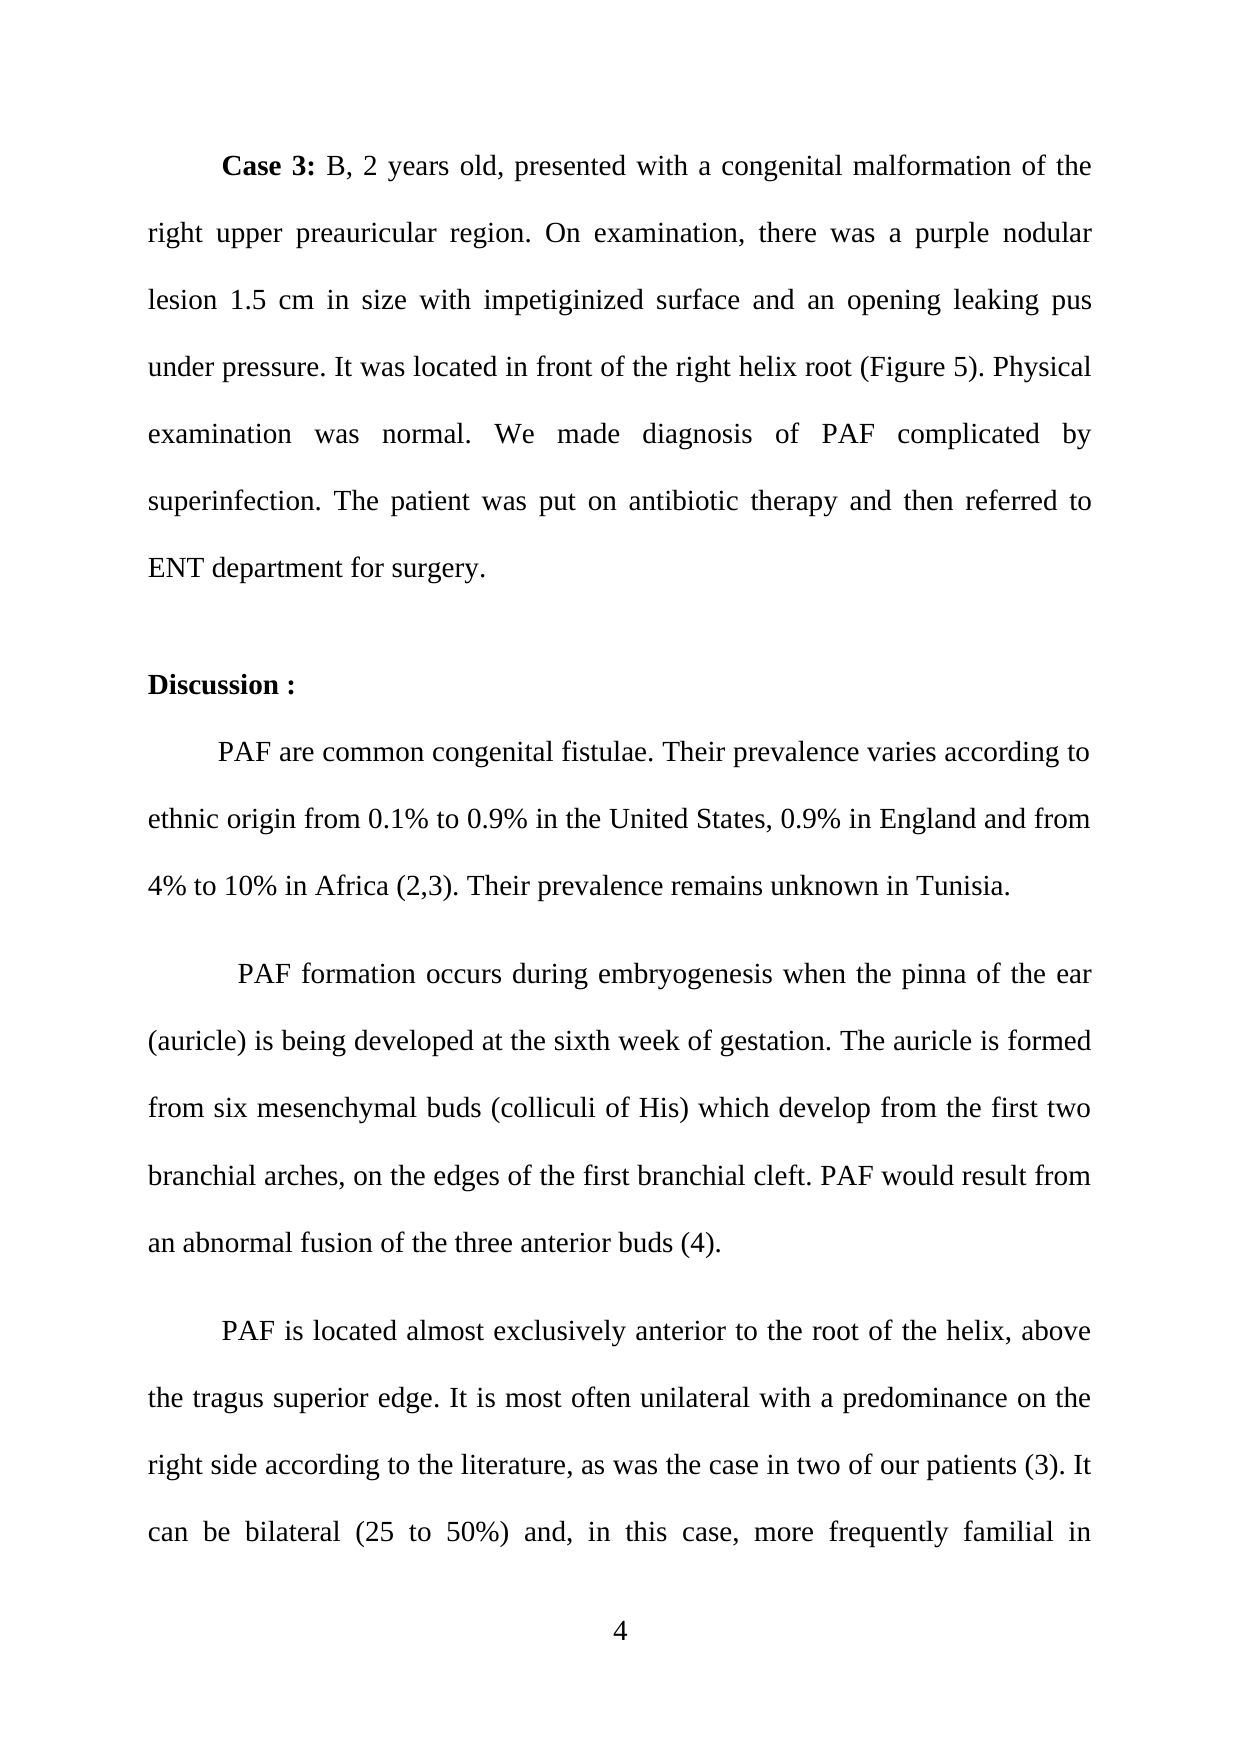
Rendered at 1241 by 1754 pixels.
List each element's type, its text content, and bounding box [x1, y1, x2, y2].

text Case 3: B, 2 years old, presented with a congenital malformation of the right upper preauricular region. On examination, there was a purple nodular lesion 1.5 cm in size with impetiginized surface and an opening leaking pus under pressure. It was located in front of the right helix root (Figure 5). Physical examination was normal. We made diagnosis of PAF complicated by superinfection. The patient was put on antibiotic therapy and then referred to ENT department for surgery. [148, 148, 1093, 584]
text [148, 1313, 1093, 1547]
text PAF formation occurs during embryogenesis when the pinna of the ear (auricle) is being developed at the sixth week of gestation. The auricle is formed from six mesenchymal buds (colliculi of His) which develop from the first two branchial arches, on the edges of the first branchial cleft. PAF would result from an abnormal fusion of the three anterior buds (4). [148, 956, 1093, 1258]
text PAF are common congenital fistulae. Their prevalence varies according to ethnic origin from 0.1% to 0.9% in the United States, 0.9% in England and from 4% to 10% in Africa (2,3). Their prevalence remains unknown in Tunisia. [148, 734, 1093, 902]
subtitle Discussion : [148, 667, 1093, 701]
